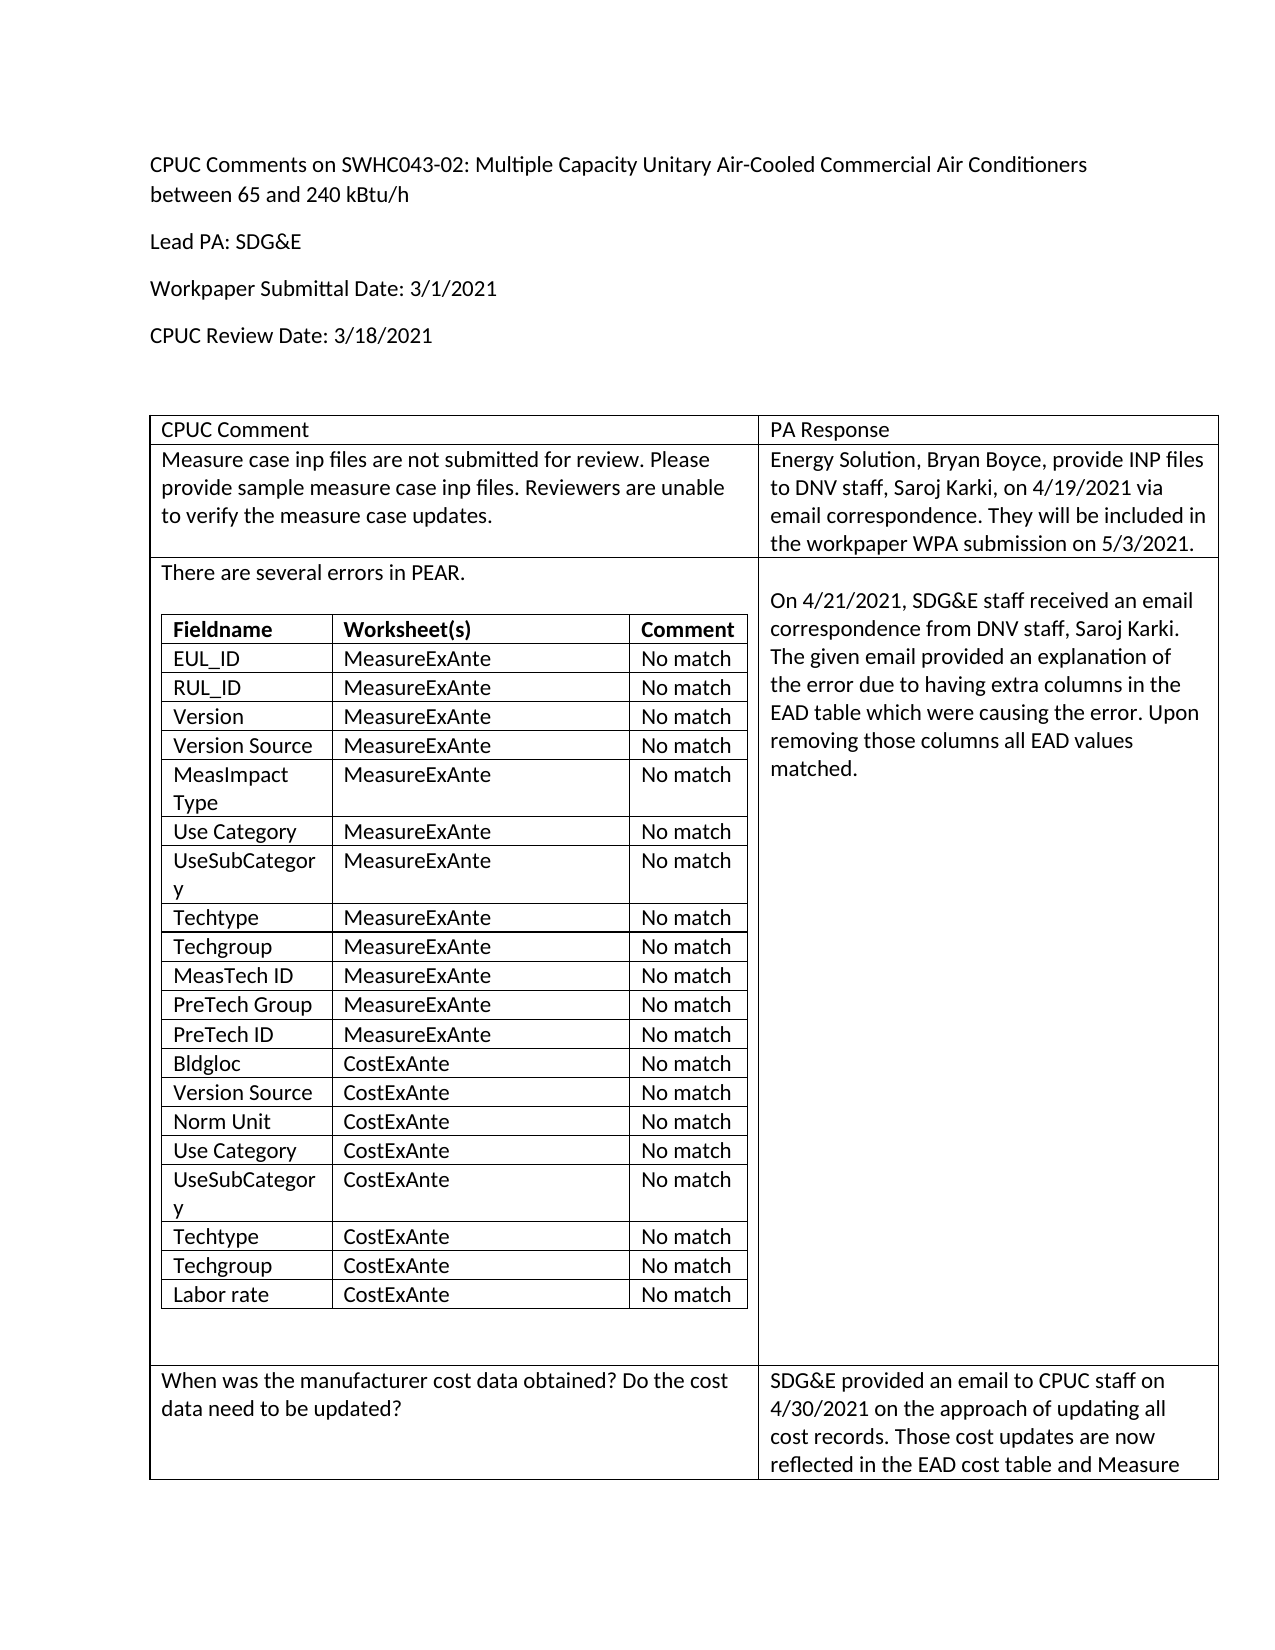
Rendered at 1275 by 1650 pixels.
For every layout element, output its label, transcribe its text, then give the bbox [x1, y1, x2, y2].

text CPUC Comments on SWHC043-02: Multiple Capacity Unitary Air-Cooled Commercial Air Conditioners between 65 and 240 kBtu/h [150, 150, 1125, 208]
text Lead PA: SDG&E [150, 227, 1125, 255]
table_header PA Response [759, 416, 1218, 444]
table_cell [151, 1366, 758, 1478]
table_cell Measure case inp files are not submitted for review. Please provide sample measure case inp files. Reviewers are unable to verify the measure case updates. [151, 445, 758, 557]
table_cell On 4/21/2021, SDG&E staff received an email correspondence from DNV staff, Saroj Karki. The given email provided an explanation of the error due to having extra columns in the EAD table which were causing the error. Upon removing those columns all EAD values matched. [759, 558, 1218, 1365]
text Workpaper Submittal Date: 3/1/2021 [150, 274, 1125, 302]
table_cell Energy Solution, Bryan Boyce, provide INP files to DNV staff, Saroj Karki, on 4/19/2021 via email correspondence. They will be included in the workpaper WPA submission on 5/3/2021. [759, 445, 1218, 557]
table_cell There are several errors in PEAR. [151, 558, 758, 1365]
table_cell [759, 1366, 1218, 1478]
text CPUC Review Date: 3/18/2021 [150, 321, 1125, 349]
table_header CPUC Comment [151, 416, 758, 444]
